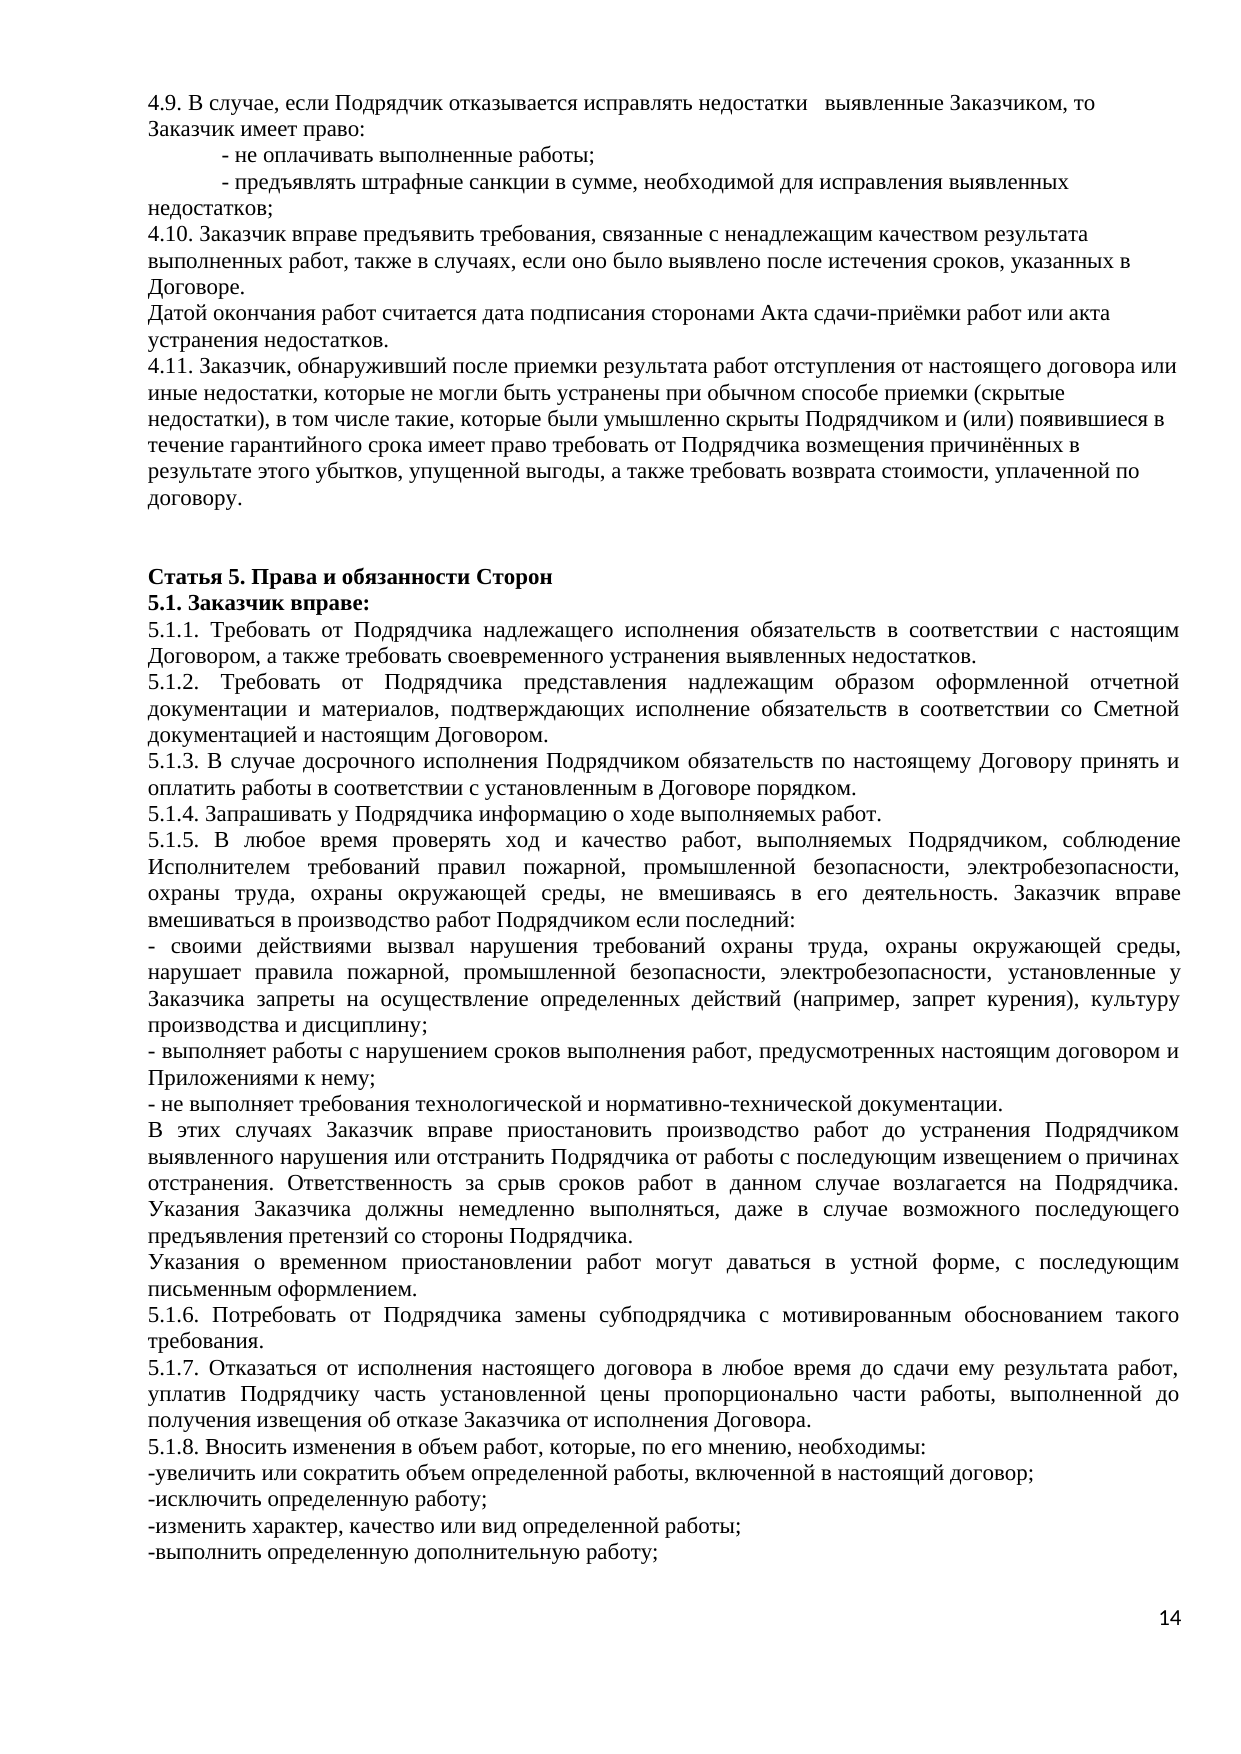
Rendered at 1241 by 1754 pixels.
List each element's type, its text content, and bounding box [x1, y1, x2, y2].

text -изменить характер, качество или вид определенной работы; [148, 1512, 1181, 1538]
text 5.1.4. Запрашивать у Подрядчика информацию о ходе выполняемых работ. [148, 800, 1181, 827]
text 5.1.6. Потребовать от Подрядчика замены субподрядчика с мотивированным обоснованием такого требования. [148, 1301, 1181, 1354]
text 5.1.2. Требовать от Подрядчика представления надлежащим образом оформленной отчетной документации и материалов, подтверждающих исполнение обязательств в соответствии со Сметной документацией и настоящим Договором. [148, 668, 1181, 747]
text 5.1.3. В случае досрочного исполнения Подрядчиком обязательств по настоящему Договору принять и оплатить работы в соответствии с установленным в Договоре порядком. [148, 747, 1181, 800]
text - своими действиями вызвал нарушения требований охраны труда, охраны окружающей среды, нарушает правила пожарной, промышленной безопасности, электробезопасности, установленные у Заказчика запреты на осуществление определенных действий (например, запрет курения), культуру производства и дисциплину; [148, 932, 1181, 1037]
text Датой окончания работ считается дата подписания сторонами Акта сдачи-приёмки работ или акта устранения недостатков. [148, 299, 1181, 352]
text 5.1. Заказчик вправе: [148, 589, 1181, 616]
text 5.1.1. Требовать от Подрядчика надлежащего исполнения обязательств в соответствии с настоящим Договором, а также требовать своевременного устранения выявленных недостатков. [148, 616, 1181, 668]
text В этих случаях Заказчик вправе приостановить производство работ до устранения Подрядчиком выявленного нарушения или отстранить Подрядчика от работы с последующим извещением о причинах отстранения. Ответственность за срыв сроков работ в данном случае возлагается на Подрядчика. Указания Заказчика должны немедленно выполняться, даже в случае возможного последующего предъявления претензий со стороны Подрядчика. [148, 1116, 1181, 1248]
text 5.1.8. Вносить изменения в объем работ, которые, по его мнению, необходимы: [148, 1433, 1181, 1459]
text 5.1.5. В любое время проверять ход и качество работ, выполняемых Подрядчиком, соблюдение Исполнителем требований правил пожарной, промышленной безопасности, электробезопасности, охраны труда, охраны окружающей среды, не вмешиваясь в его деятельность. Заказчик вправе вмешиваться в производство работ Подрядчиком если последний: [148, 827, 1181, 932]
text Статья 5. Права и обязанности Сторон [148, 563, 1181, 589]
text - не оплачивать выполненные работы; [148, 141, 1181, 168]
text - не выполняет требования технологической и нормативно-технической документации. [148, 1090, 1181, 1116]
text -увеличить или сократить объем определенной работы, включенной в настоящий договор; [148, 1459, 1181, 1485]
text -выполнить определенную дополнительную работу; [148, 1538, 1181, 1564]
text 5.1.7. Отказаться от исполнения настоящего договора в любое время до сдачи ему результата работ, уплатив Подрядчику часть установленной цены пропорционально части работы, выполненной до получения извещения об отказе Заказчика от исполнения Договора. [148, 1354, 1181, 1433]
text - выполняет работы с нарушением сроков выполнения работ, предусмотренных настоящим договором и Приложениями к нему; [148, 1037, 1181, 1090]
text - предъявлять штрафные санкции в сумме, необходимой для исправления выявленных недостатков; [148, 168, 1181, 220]
text 4.9. В случае, если Подрядчик отказывается исправлять недостатки выявленные Заказчиком, то Заказчик имеет право: [148, 89, 1181, 141]
text 4.10. Заказчик вправе предъявить требования, связанные с ненадлежащим качеством результата выполненных работ, также в случаях, если оно было выявлено после истечения сроков, указанных в Договоре. [148, 220, 1181, 299]
text Указания о временном приостановлении работ могут даваться в устной форме, с последующим письменным оформлением. [148, 1248, 1181, 1301]
text 4.11. Заказчик, обнаруживший после приемки результата работ отступления от настоящего договора или иные недостатки, которые не могли быть устранены при обычном способе приемки (скрытые недостатки), в том числе такие, которые были умышленно скрыты Подрядчиком и (или) появившиеся в течение гарантийного срока имеет право требовать от Подрядчика возмещения причинённых в результате этого убытков, упущенной выгоды, а также требовать возврата стоимости, уплаченной по договору. [148, 352, 1181, 510]
text -исключить определенную работу; [148, 1485, 1181, 1512]
